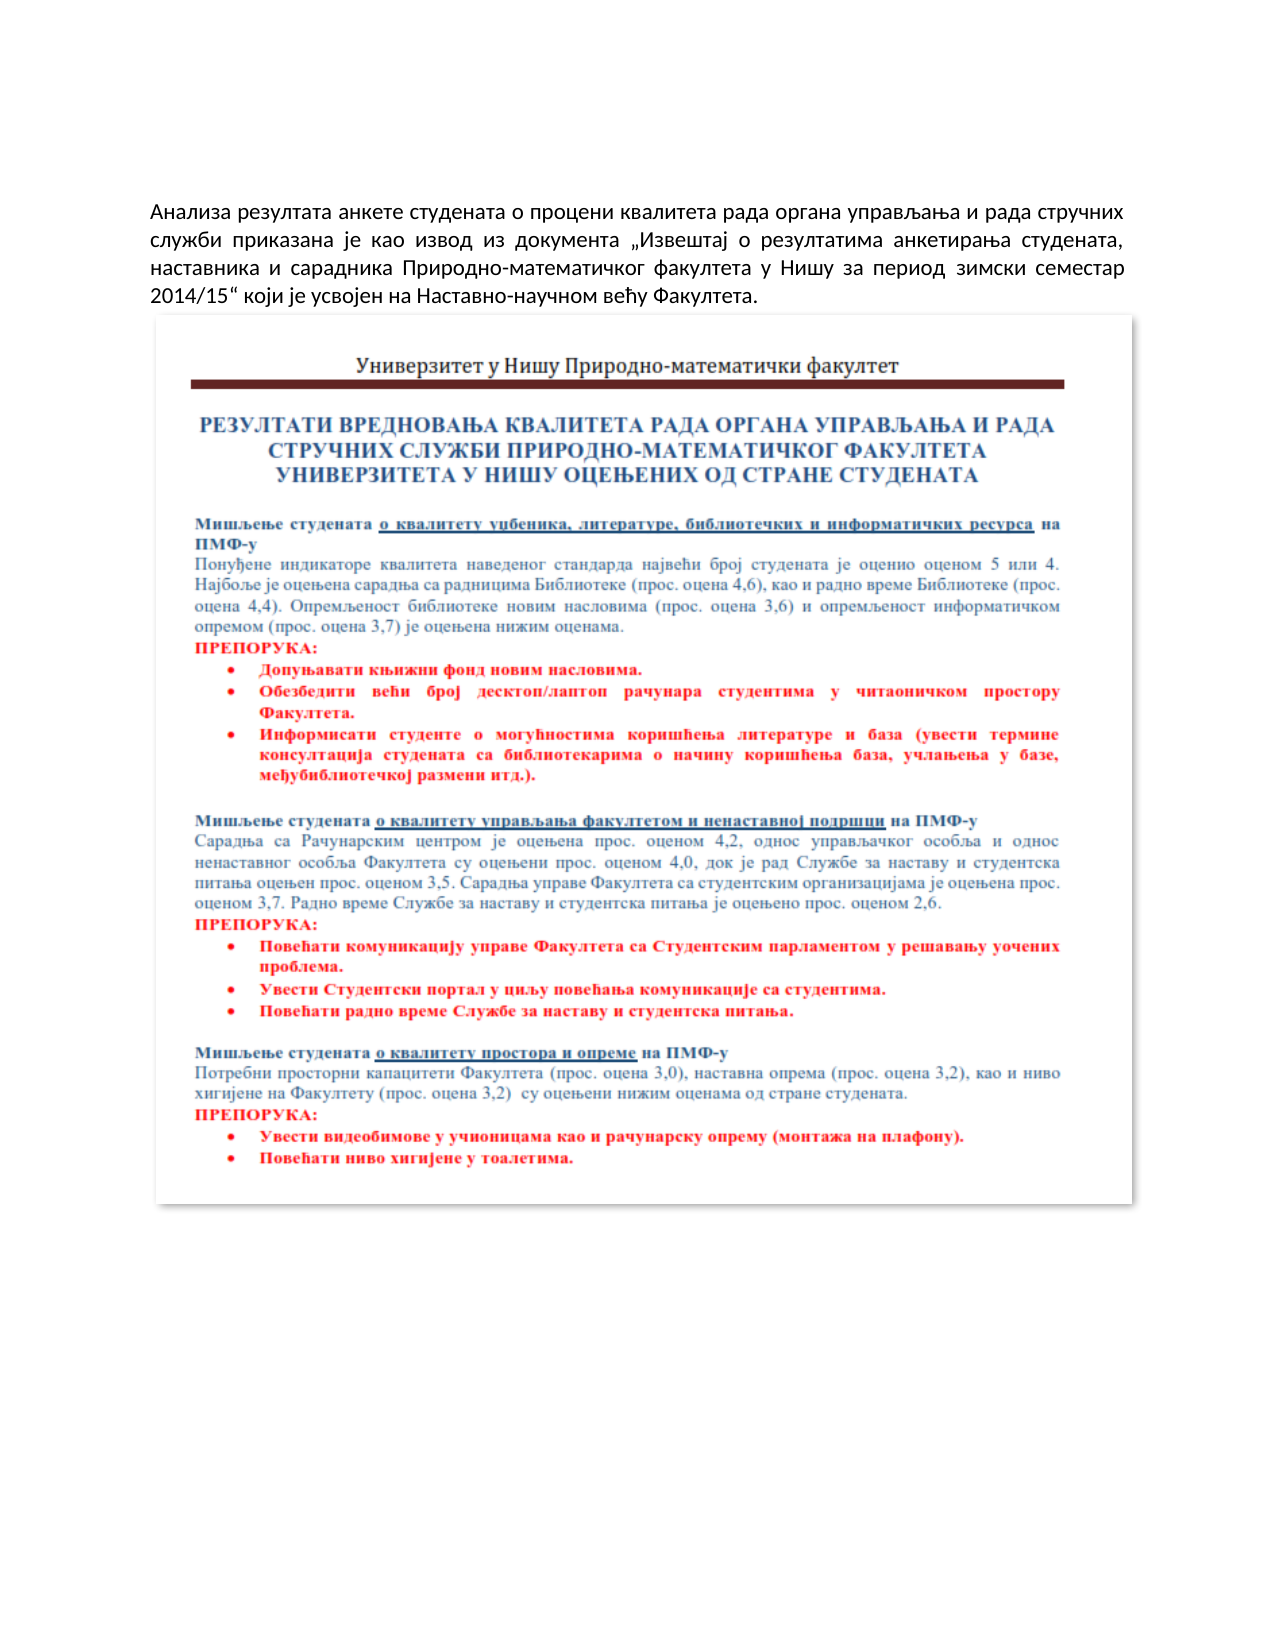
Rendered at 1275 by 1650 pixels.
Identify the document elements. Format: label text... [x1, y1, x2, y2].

text Анализа резултата анкете студената о процени квалитета рада органа управљања и рада стручних служби приказана је као извод из документа „Извештај о резултатима анкетирања студената, наставника и сарадника Природно-математичког факултета у Нишу за период зимски семестар 2014/15“ који је усвојен на Наставно-научном већу Факултета. [150, 197, 1125, 309]
picture [156, 315, 1132, 1204]
